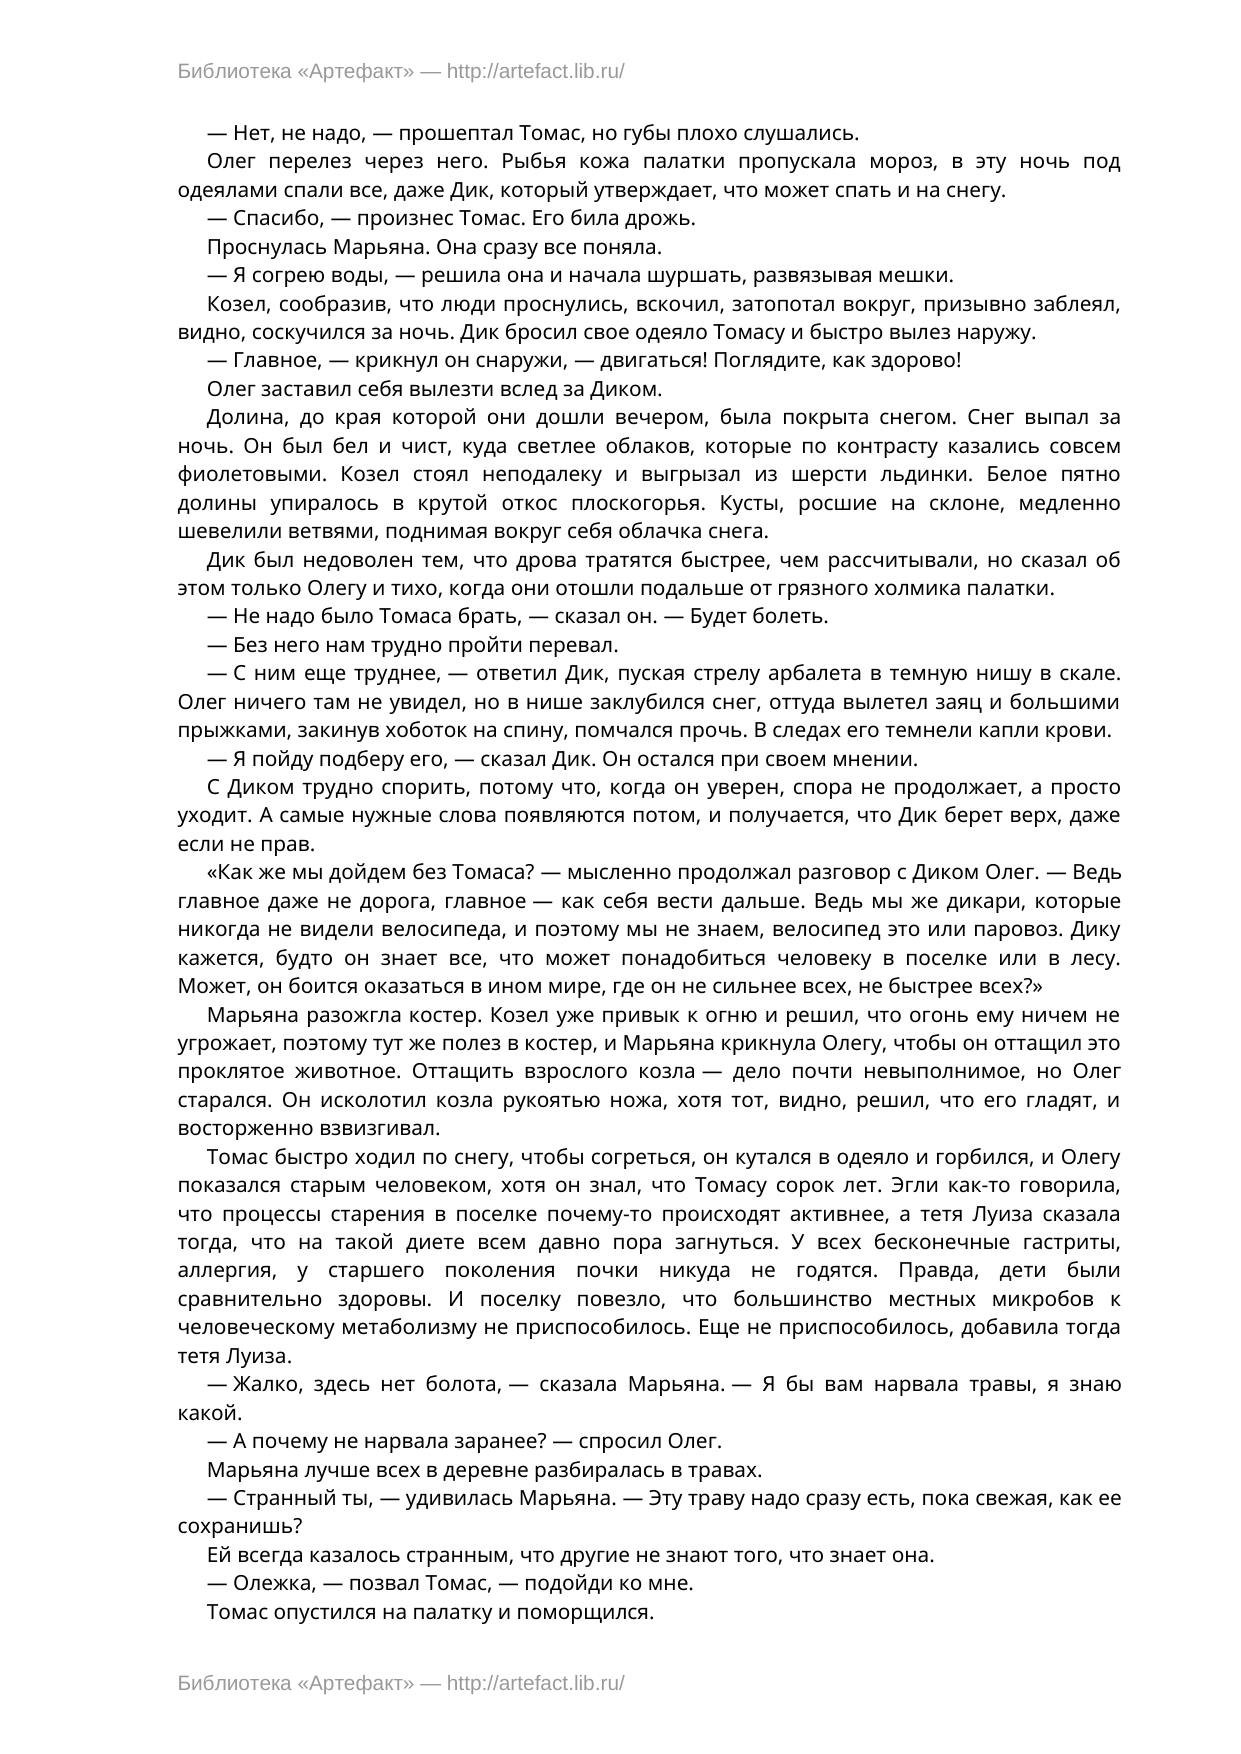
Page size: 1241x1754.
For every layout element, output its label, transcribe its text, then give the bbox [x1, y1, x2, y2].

text — Я пойду подберу его, — сказал Дик. Он остался при своем мнении. [177, 744, 1122, 772]
text Марьяна лучше всех в деревне разбиралась в травах. [177, 1455, 1122, 1483]
text Марьяна разожгла костер. Козел уже привык к огню и решил, что огонь ему ничем не угрожает, поэтому тут же полез в костер, и Марьяна крикнула Олегу, чтобы он оттащил это проклятое животное. Оттащить взрослого козла — дело почти невыполнимое, но Олег старался. Он исколотил козла рукоятью ножа, хотя тот, видно, решил, что его гладят, и восторженно взвизгивал. [177, 1000, 1122, 1142]
text — С ним еще труднее, — ответил Дик, пуская стрелу арбалета в темную нишу в скале. Олег ничего там не увидел, но в нише заклубился снег, оттуда вылетел заяц и большими прыжками, закинув хоботок на спину, помчался прочь. В следах его темнели капли крови. [177, 658, 1122, 744]
text Проснулась Марьяна. Она сразу все поняла. [177, 232, 1122, 260]
text Козел, сообразив, что люди проснулись, вскочил, затопотал вокруг, призывно заблеял, видно, соскучился за ночь. Дик бросил свое одеяло Томасу и быстро вылез наружу. [177, 289, 1122, 346]
text Ей всегда казалось странным, что другие не знают того, что знает она. [177, 1540, 1122, 1568]
text — Без него нам трудно пройти перевал. [177, 630, 1122, 658]
text — Я согрею воды, — решила она и начала шуршать, развязывая мешки. [177, 260, 1122, 289]
text — Спасибо, — произнес Томас. Его била дрожь. [177, 203, 1122, 232]
text Томас опустился на палатку и поморщился. [177, 1597, 1122, 1625]
text Томас быстро ходил по снегу, чтобы согреться, он кутался в одеяло и горбился, и Олегу показался старым человеком, хотя он знал, что Томасу сорок лет. Эгли как-то говорила, что процессы старения в поселке почему-то происходят активнее, а тетя Луиза сказала тогда, что на такой диете всем давно пора загнуться. У всех бесконечные гастриты, аллергия, у старшего поколения почки никуда не годятся. Правда, дети были сравнительно здоровы. И поселку повезло, что большинство местных микробов к человеческому метаболизму не приспособилось. Еще не приспособилось, добавила тогда тетя Луиза. [177, 1142, 1122, 1369]
text — Олежка, — позвал Томас, — подойди ко мне. [177, 1568, 1122, 1597]
text — Главное, — крикнул он снаружи, — двигаться! Поглядите, как здорово! [177, 346, 1122, 374]
text «Как же мы дойдем без Томаса? — мысленно продолжал разговор с Диком Олег. — Ведь главное даже не дорога, главное — как себя вести дальше. Ведь мы же дикари, которые никогда не видели велосипеда, и поэтому мы не знаем, велосипед это или паровоз. Дику кажется, будто он знает все, что может понадобиться человеку в поселке или в лесу. Может, он боится оказаться в ином мире, где он не сильнее всех, не быстрее всех?» [177, 857, 1122, 1000]
text — Нет, не надо, — прошептал Томас, но губы плохо слушались. [177, 118, 1122, 147]
text Долина, до края которой они дошли вечером, была покрыта снегом. Снег выпал за ночь. Он был бел и чист, куда светлее облаков, которые по контрасту казались совсем фиолетовыми. Козел стоял неподалеку и выгрызал из шерсти льдинки. Белое пятно долины упиралось в крутой откос плоскогорья. Кусты, росшие на склоне, медленно шевелили ветвями, поднимая вокруг себя облачка снега. [177, 402, 1122, 545]
text С Диком трудно спорить, потому что, когда он уверен, спора не продолжает, а просто уходит. А самые нужные слова появляются потом, и получается, что Дик берет верх, даже если не прав. [177, 772, 1122, 857]
text Олег заставил себя вылезти вслед за Диком. [177, 374, 1122, 402]
text — А почему не нарвала заранее? — спросил Олег. [177, 1426, 1122, 1455]
text — Не надо было Томаса брать, — сказал он. — Будет болеть. [177, 602, 1122, 630]
text — Странный ты, — удивилась Марьяна. — Эту траву надо сразу есть, пока свежая, как ее сохранишь? [177, 1483, 1122, 1540]
text Дик был недоволен тем, что дрова тратятся быстрее, чем рассчитывали, но сказал об этом только Олегу и тихо, когда они отошли подальше от грязного холмика палатки. [177, 545, 1122, 602]
text — Жалко, здесь нет болота, — сказала Марьяна. — Я бы вам нарвала травы, я знаю какой. [177, 1369, 1122, 1426]
text Олег перелез через него. Рыбья кожа палатки пропускала мороз, в эту ночь под одеялами спали все, даже Дик, который утверждает, что может спать и на снегу. [177, 147, 1122, 203]
